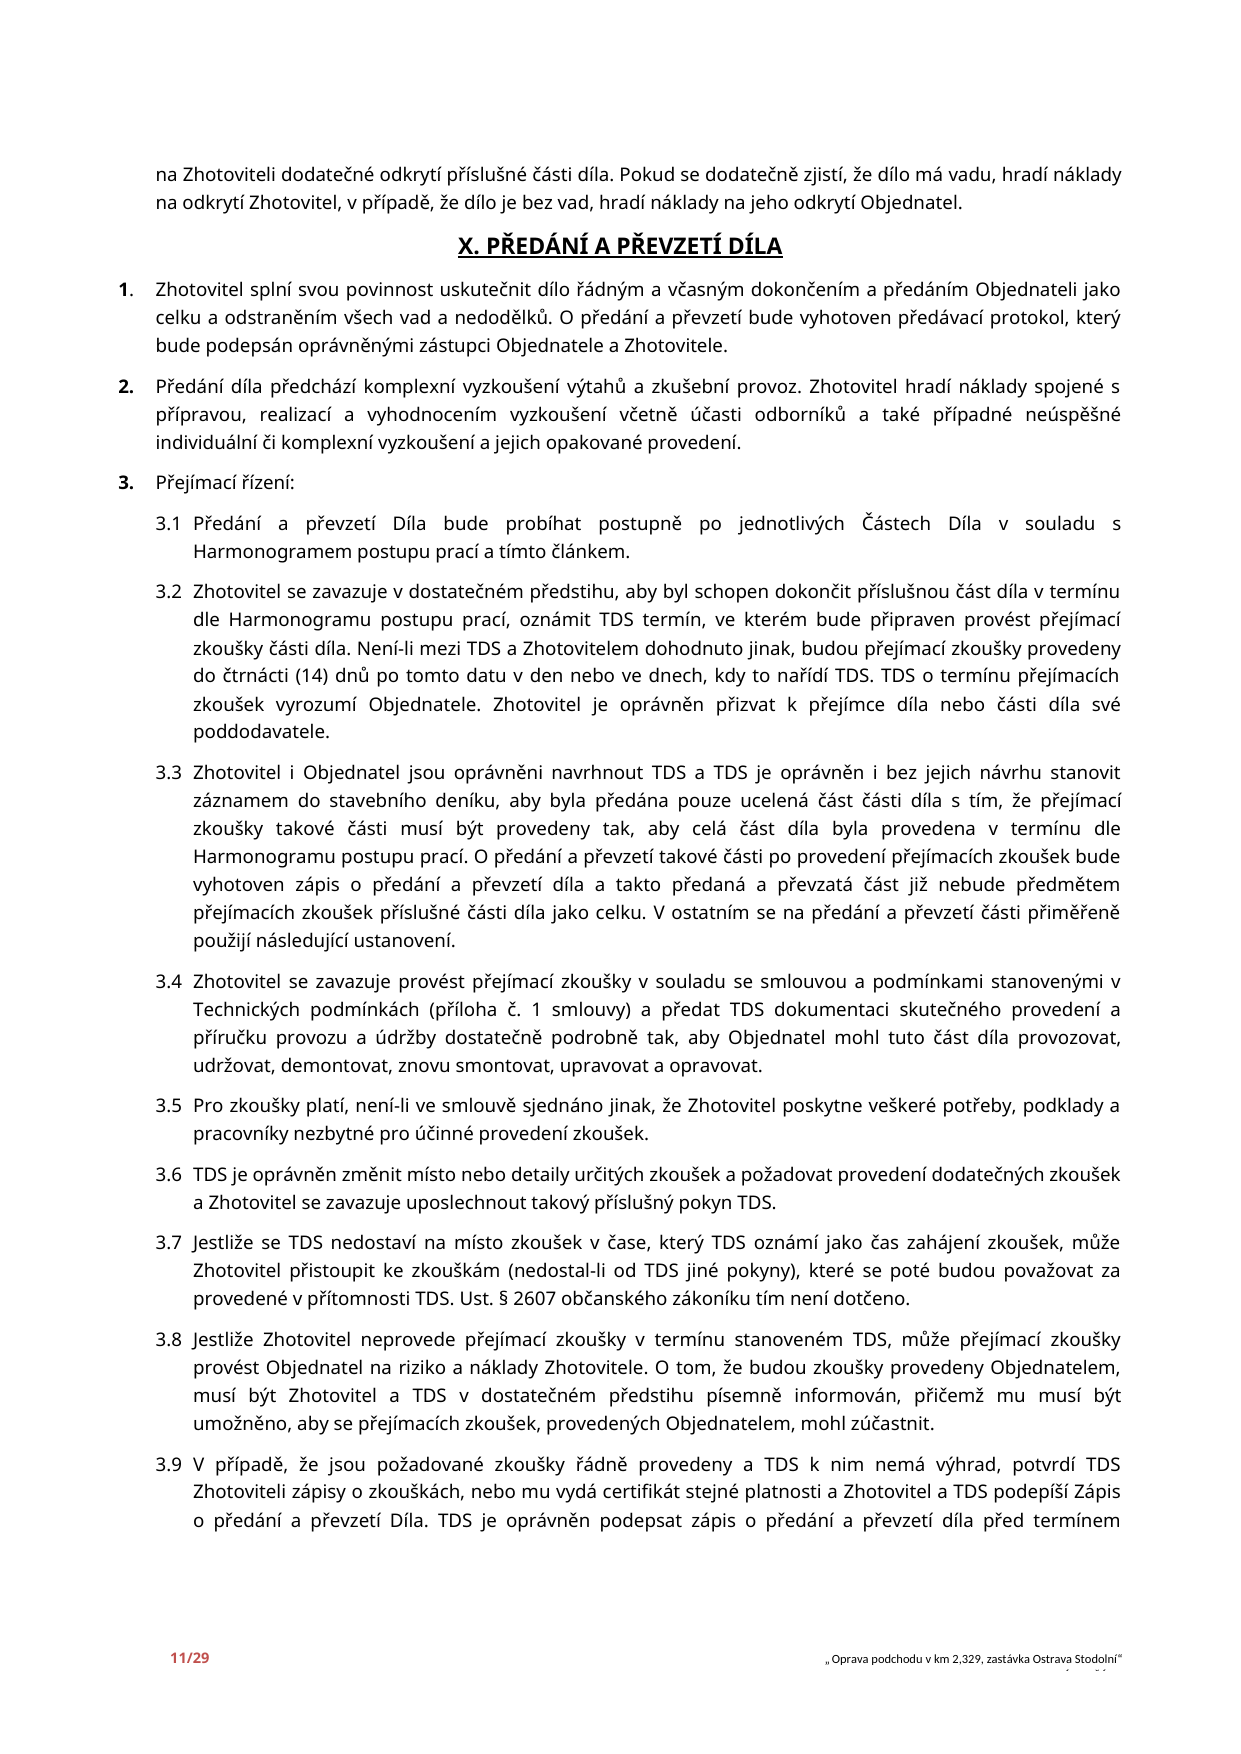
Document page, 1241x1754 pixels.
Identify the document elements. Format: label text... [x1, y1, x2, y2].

list Jestliže se TDS nedostaví na místo zkoušek v čase, který TDS oznámí jako čas zahájení zkoušek, může Zhotovitel přistoupit ke zkouškám (nedostal-li od TDS jiné pokyny), které se poté budou považovat za provedené v přítomnosti TDS. Ust. § 2607 občanského zákoníku tím není dotčeno. [155, 1230, 1122, 1311]
list Zhotovitel se zavazuje provést přejímací zkoušky v souladu se smlouvou a podmínkami stanovenými v Technických podmínkách (příloha č. 1 smlouvy) a předat TDS dokumentaci skutečného provedení a příručku provozu a údržby dostatečně podrobně tak, aby Objednatel mohl tuto část díla provozovat, udržovat, demontovat, znovu smontovat, upravovat a opravovat. [155, 968, 1122, 1078]
text 1. Zhotovitel splní svou povinnost uskutečnit dílo řádným a včasným dokončením a předáním Objednateli jako celku a odstraněním všech vad a nedodělků. O předání a převzetí bude vyhotoven předávací protokol, který bude podepsán oprávněnými zástupci Objednatele a Zhotovitele. [118, 277, 1122, 358]
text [118, 161, 1122, 215]
list Předání a převzetí Díla bude probíhat postupně po jednotlivých Částech Díla v souladu s Harmonogramem postupu prací a tímto článkem. [155, 510, 1122, 564]
list Zhotovitel se zavazuje v dostatečném předstihu, aby byl schopen dokončit příslušnou část díla v termínu dle Harmonogramu postupu prací, oznámit TDS termín, ve kterém bude připraven provést přejímací zkoušky části díla. Není-li mezi TDS a Zhotovitelem dohodnuto jinak, budou přejímací zkoušky provedeny do čtrnácti (14) dnů po tomto datu v den nebo ve dnech, kdy to nařídí TDS. TDS o termínu přejímacích zkoušek vyrozumí Objednatele. Zhotovitel je oprávněn přizvat k přejímce díla nebo části díla své poddodavatele. [155, 579, 1122, 744]
text 2. Předání díla předchází komplexní vyzkoušení výtahů a zkušební provoz. Zhotovitel hradí náklady spojené s přípravou, realizací a vyhodnocením vyzkoušení včetně účasti odborníků a také případné neúspěšné individuální či komplexní vyzkoušení a jejich opakované provedení. [118, 373, 1122, 455]
list Pro zkoušky platí, není-li ve smlouvě sjednáno jinak, že Zhotovitel poskytne veškeré potřeby, podklady a pracovníky nezbytné pro účinné provedení zkoušek. [155, 1093, 1122, 1146]
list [155, 1451, 1122, 1532]
list Zhotovitel i Objednatel jsou oprávněni navrhnout TDS a TDS je oprávněn i bez jejich návrhu stanovit záznamem do stavebního deníku, aby byla předána pouze ucelená část části díla s tím, že přejímací zkoušky takové části musí být provedeny tak, aby celá část díla byla provedena v termínu dle Harmonogramu postupu prací. O předání a převzetí takové části po provedení přejímacích zkoušek bude vyhotoven zápis o předání a převzetí díla a takto předaná a převzatá část již nebude předmětem přejímacích zkoušek příslušné části díla jako celku. V ostatním se na předání a převzetí části přiměřeně použijí následující ustanovení. [155, 759, 1122, 953]
list TDS je oprávněn změnit místo nebo detaily určitých zkoušek a požadovat provedení dodatečných zkoušek a Zhotovitel se zavazuje uposlechnout takový příslušný pokyn TDS. [155, 1161, 1122, 1215]
list Jestliže Zhotovitel neprovede přejímací zkoušky v termínu stanoveném TDS, může přejímací zkoušky provést Objednatel na riziko a náklady Zhotovitele. O tom, že budou zkoušky provedeny Objednatelem, musí být Zhotovitel a TDS v dostatečném předstihu písemně informován, přičemž mu musí být umožněno, aby se přejímacích zkoušek, provedených Objednatelem, mohl zúčastnit. [155, 1326, 1122, 1436]
text Předání a převzetí díla [118, 230, 1122, 261]
text 3. Přejímací řízení: [118, 470, 1122, 495]
